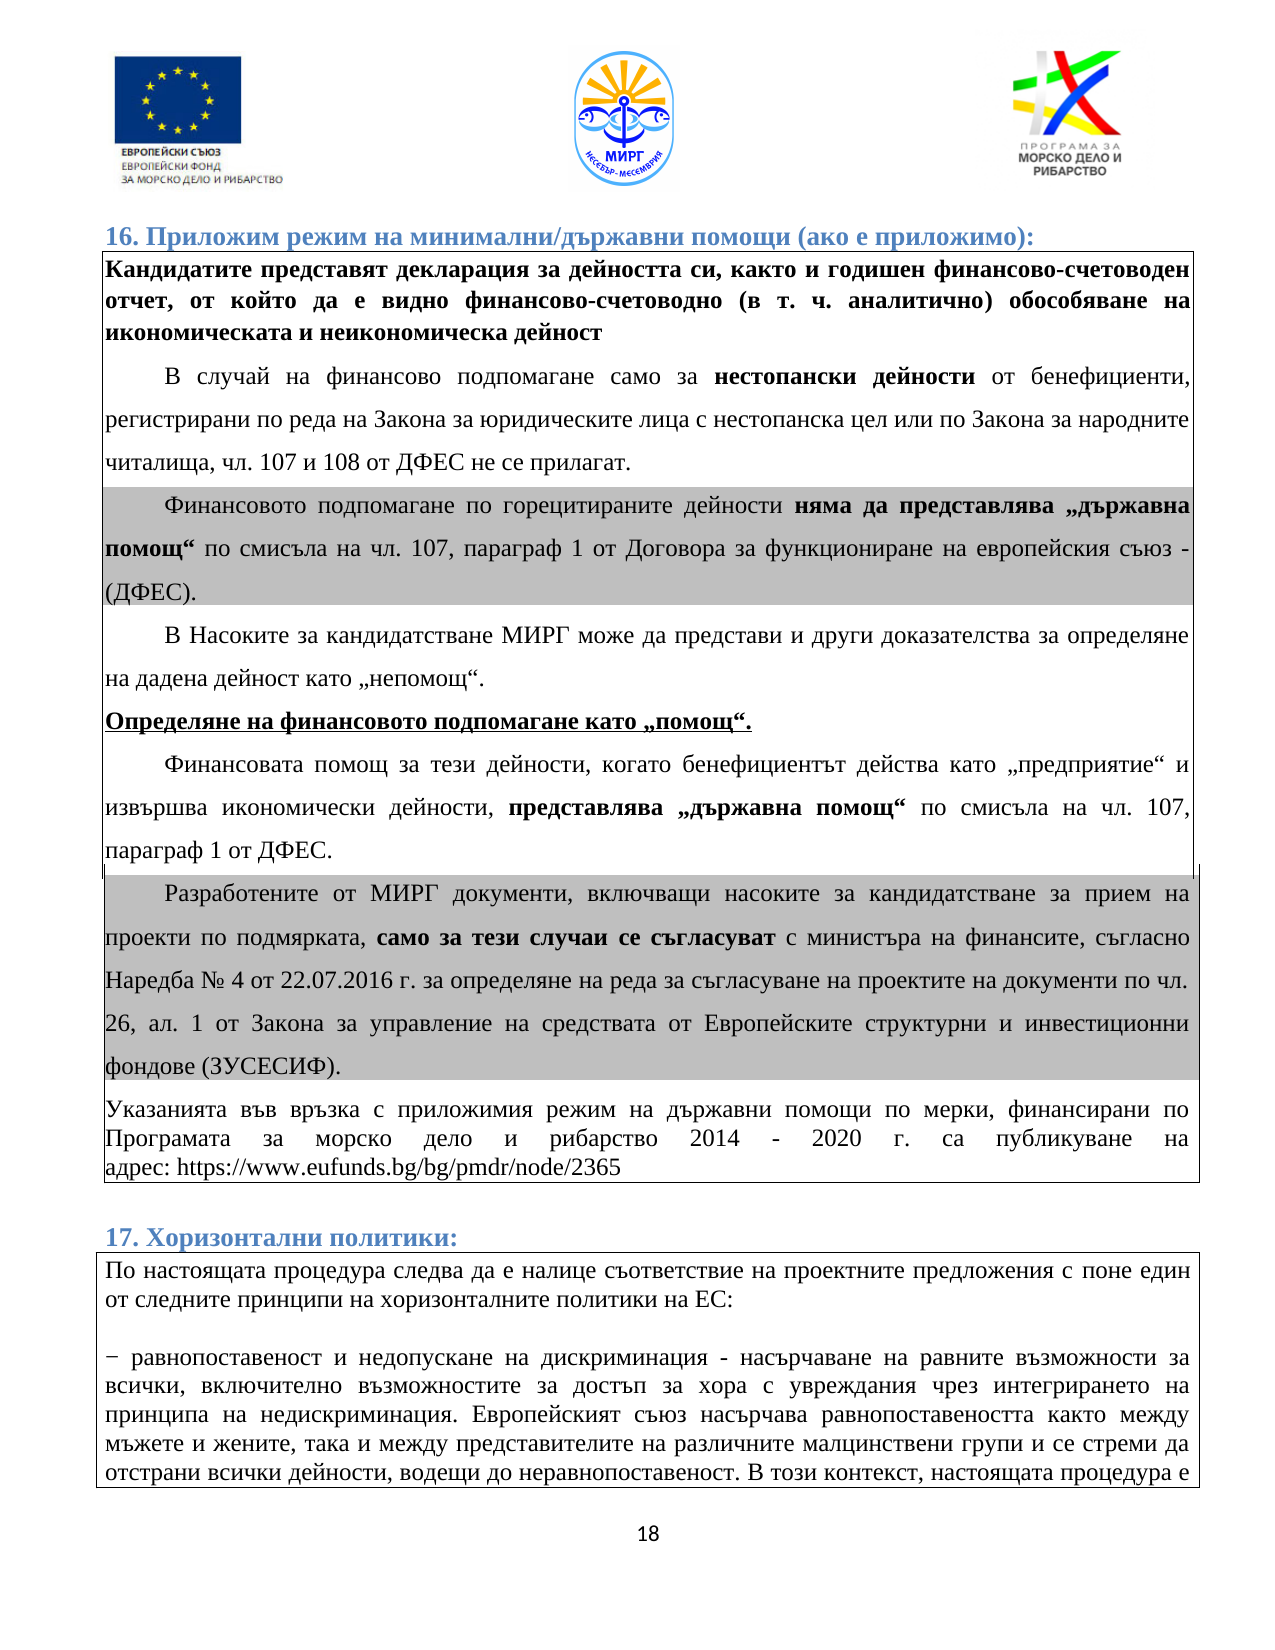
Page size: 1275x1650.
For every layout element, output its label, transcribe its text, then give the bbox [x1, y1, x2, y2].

picture [105, 51, 284, 192]
text Кандидатите представят декларация за дейността си, както и годишен финансово-счетоводен отчет, от който да е видно финансово-счетоводно (в т. ч. аналитично) обособяване на икономическата и неикономическа дейност [103, 252, 1193, 346]
text По настоящата процедура следва да е налице съответствие на проектните предложения с поне един от следните принципи на хоризонталните политики на ЕС: [97, 1253, 1199, 1313]
picture [567, 45, 681, 192]
picture [975, 29, 1155, 192]
subtitle 16. Приложим режим на минимални/държавни помощи (ако е приложимо): [105, 219, 1191, 251]
text Финансовото подпомагане по горецитираните дейности няма да представлява „държавна помощ“ по смисъла на чл. 107, параграф 1 от Договора за функциониране на европейския съюз - (ДФЕС). [103, 487, 1193, 605]
text В Насоките за кандидатстване МИРГ може да представи и други доказателства за определяне на дадена дейност като „непомощ“. [103, 617, 1193, 692]
text Определяне на финансовото подпомагане като „помощ“. [103, 703, 1193, 735]
subtitle 17. Хоризонтални политики: [105, 1221, 1191, 1252]
text Финансовата помощ за тези дейности, когато бенефициентът действа като „предприятие“ и извършва икономически дейности, представлява „държавна помощ“ по смисъла на чл. 107, параграф 1 от ДФЕС. [103, 746, 1193, 864]
text В случай на финансово подпомагане само за нестопански дейности от бенефициенти, регистрирани по реда на Закона за юридическите лица с нестопанска цел или по Закона за народните читалища, чл. 107 и 108 от ДФЕС не се прилагат. [103, 358, 1193, 476]
text Указанията във връзка с приложимия режим на държавни помощи по мерки, финансирани по Програмата за морско дело и рибарство 2014 - 2020 г. са публикуване на адрес: https://www.eufunds.bg/bg/pmdr/node/2365 [105, 1091, 1199, 1182]
text Разработените от МИРГ документи, включващи насоките за кандидатстване за прием на проекти по подмярката, само за тези случаи се съгласуват с министъра на финансите, съгласно Наредба № 4 от 22.07.2016 г. за определяне на реда за съгласуване на проектите на документи по чл. 26, ал. 1 от Закона за управление на средствата от Европейските структурни и инвестиционни фондове (ЗУСЕСИФ). [105, 875, 1199, 1080]
